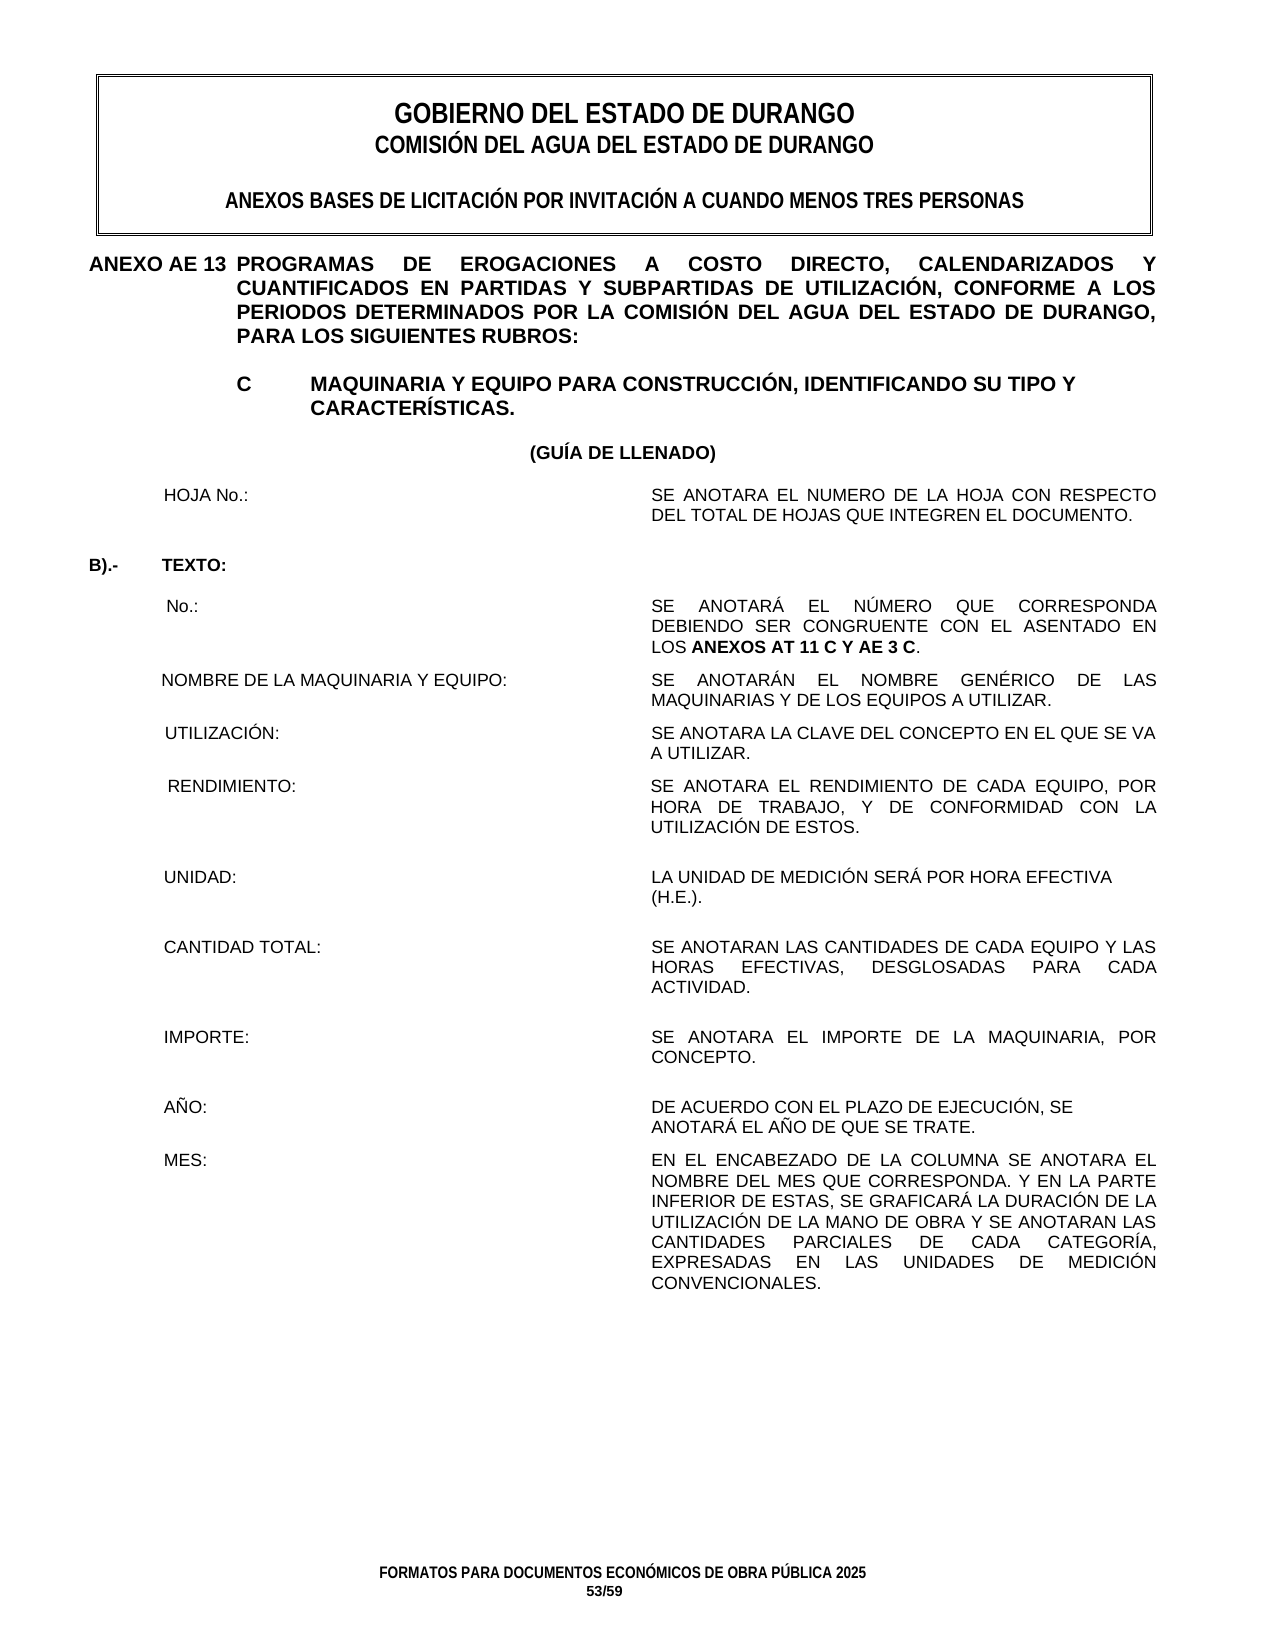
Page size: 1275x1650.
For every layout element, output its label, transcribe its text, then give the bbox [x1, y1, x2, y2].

text IMPORTE: SE ANOTARA EL IMPORTE DE LA MAQUINARIA, POR CONCEPTO. [164, 1027, 1157, 1068]
text MES: EN EL ENCABEZADO DE LA COLUMNA SE ANOTARA EL NOMBRE DEL MES QUE CORRESPONDA. Y EN LA PARTE INFERIOR DE ESTAS, SE GRAFICARÁ LA DURACIÓN DE LA UTILIZACIÓN DE LA MANO DE OBRA Y SE ANOTARAN LAS CANTIDADES PARCIALES DE CADA CATEGORÍA, EXPRESADAS EN LAS UNIDADES DE MEDICIÓN CONVENCIONALES. [164, 1150, 1157, 1293]
text RENDIMIENTO: SE ANOTARA EL RENDIMIENTO DE CADA EQUIPO, POR HORA DE TRABAJO, Y DE CONFORMIDAD CON LA UTILIZACIÓN DE ESTOS. [167, 776, 1157, 837]
text UTILIZACIÓN: SE ANOTARA LA CLAVE DEL CONCEPTO EN EL QUE SE VA A UTILIZAR. [164, 723, 1157, 763]
text No.: SE ANOTARÁ EL NÚMERO QUE CORRESPONDA DEBIENDO SER CONGRUENTE CON EL ASENTADO EN LOS ANEXOS AT 11 C Y AE 3 C. [118, 596, 1157, 657]
text UNIDAD: LA UNIDAD DE MEDICIÓN SERÁ POR HORA EFECTIVA (H.E.). [164, 866, 1157, 907]
text NOMBRE DE LA MAQUINARIA Y EQUIPO: SE ANOTARÁN EL NOMBRE GENÉRICO DE LAS MAQUINARIAS Y DE LOS EQUIPOS A UTILIZAR. [161, 669, 1157, 710]
text B).- TEXTO: [89, 555, 1157, 575]
text AÑO: DE ACUERDO CON EL PLAZO DE EJECUCIÓN, SE ANOTARÁ EL AÑO DE QUE SE TRATE. [164, 1097, 1157, 1138]
text HOJA No.: SE ANOTARA EL NUMERO DE LA HOJA CON RESPECTO DEL TOTAL DE HOJAS QUE INTEGREN EL DOCUMENTO. [164, 485, 1157, 526]
text CANTIDAD TOTAL: SE ANOTARAN LAS CANTIDADES DE CADA EQUIPO Y LAS HORAS EFECTIVAS, DESGLOSADAS PARA CADA ACTIVIDAD. [164, 936, 1157, 998]
